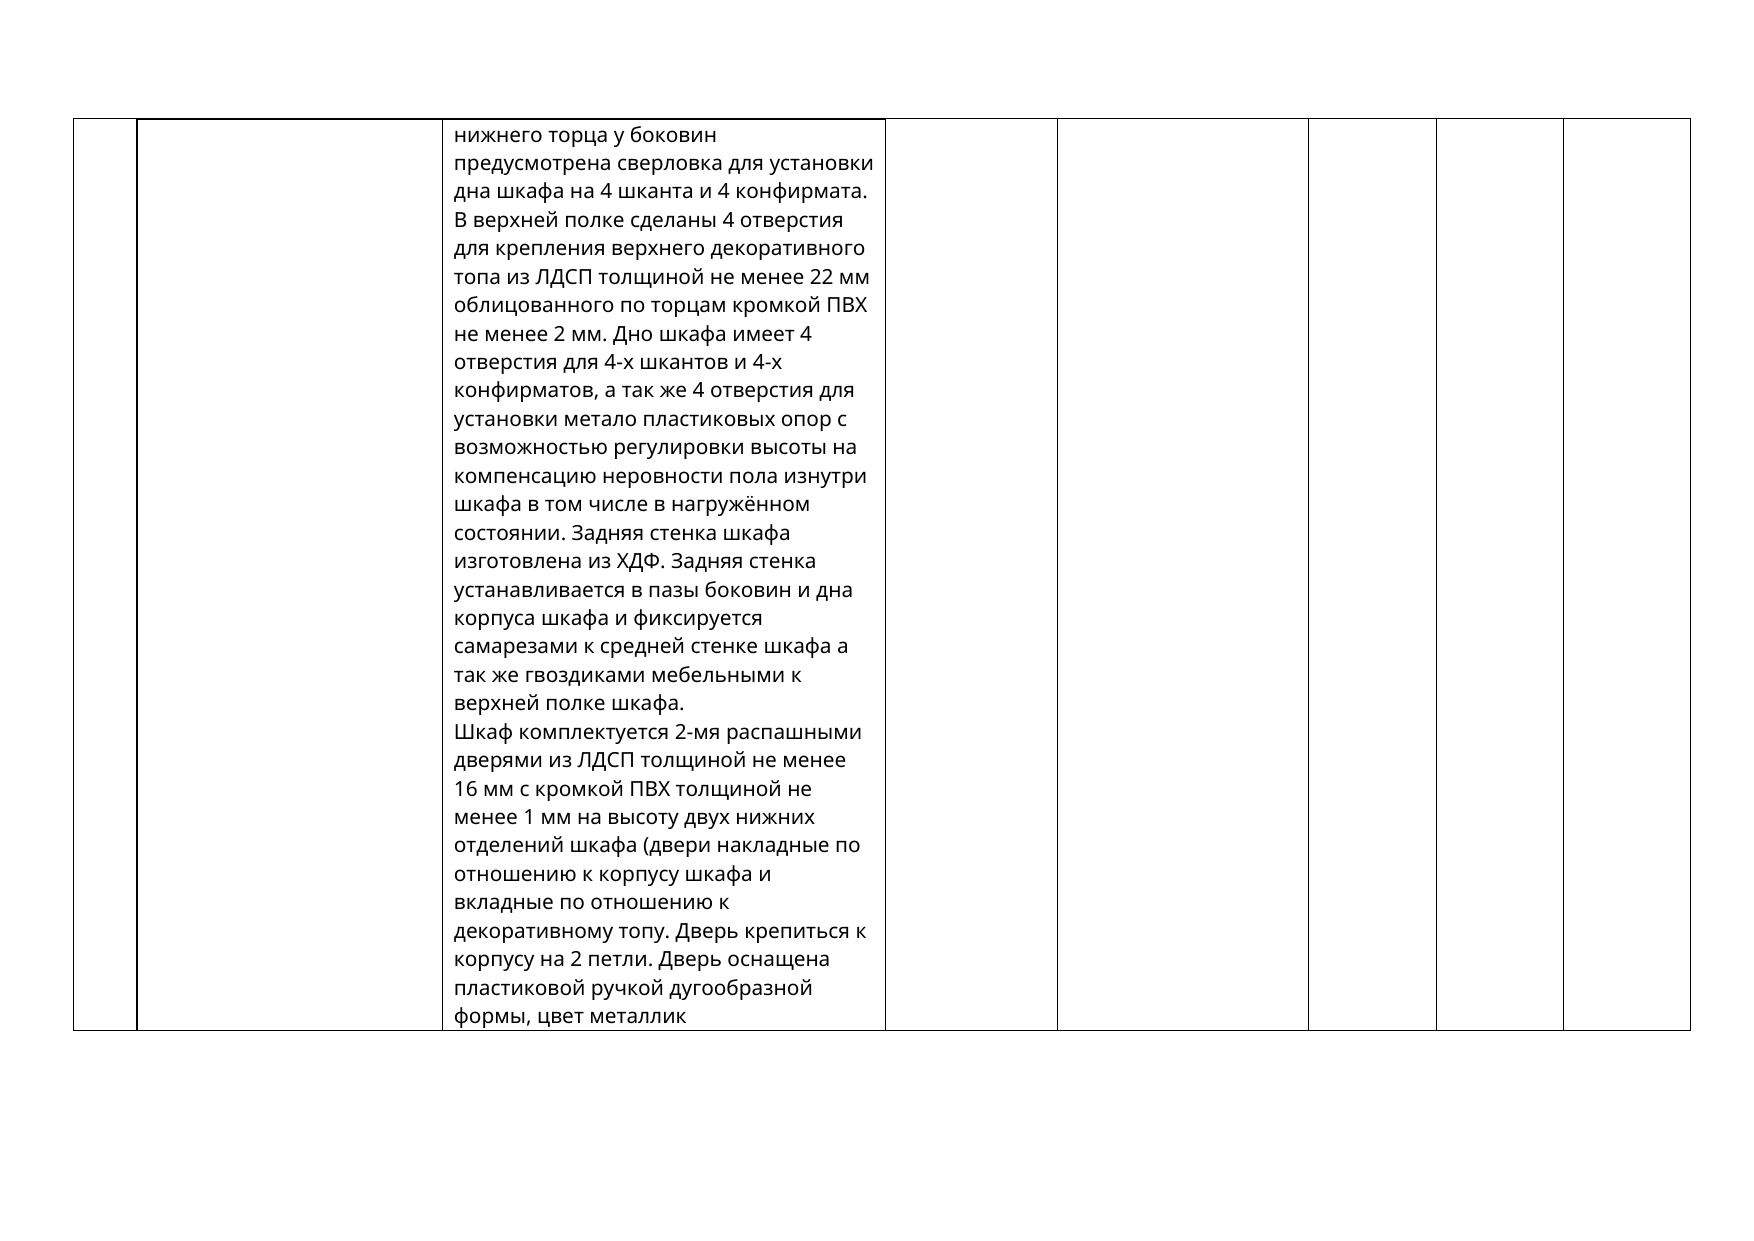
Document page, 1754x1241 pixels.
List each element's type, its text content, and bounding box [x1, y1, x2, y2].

table_cell 7 [74, 119, 136, 1030]
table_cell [1058, 119, 1308, 1030]
table_cell [1564, 119, 1690, 1030]
table_cell [1309, 119, 1436, 1030]
table_cell [1437, 119, 1563, 1030]
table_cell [443, 120, 885, 1030]
table_cell [886, 119, 1057, 1030]
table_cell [138, 120, 442, 1030]
